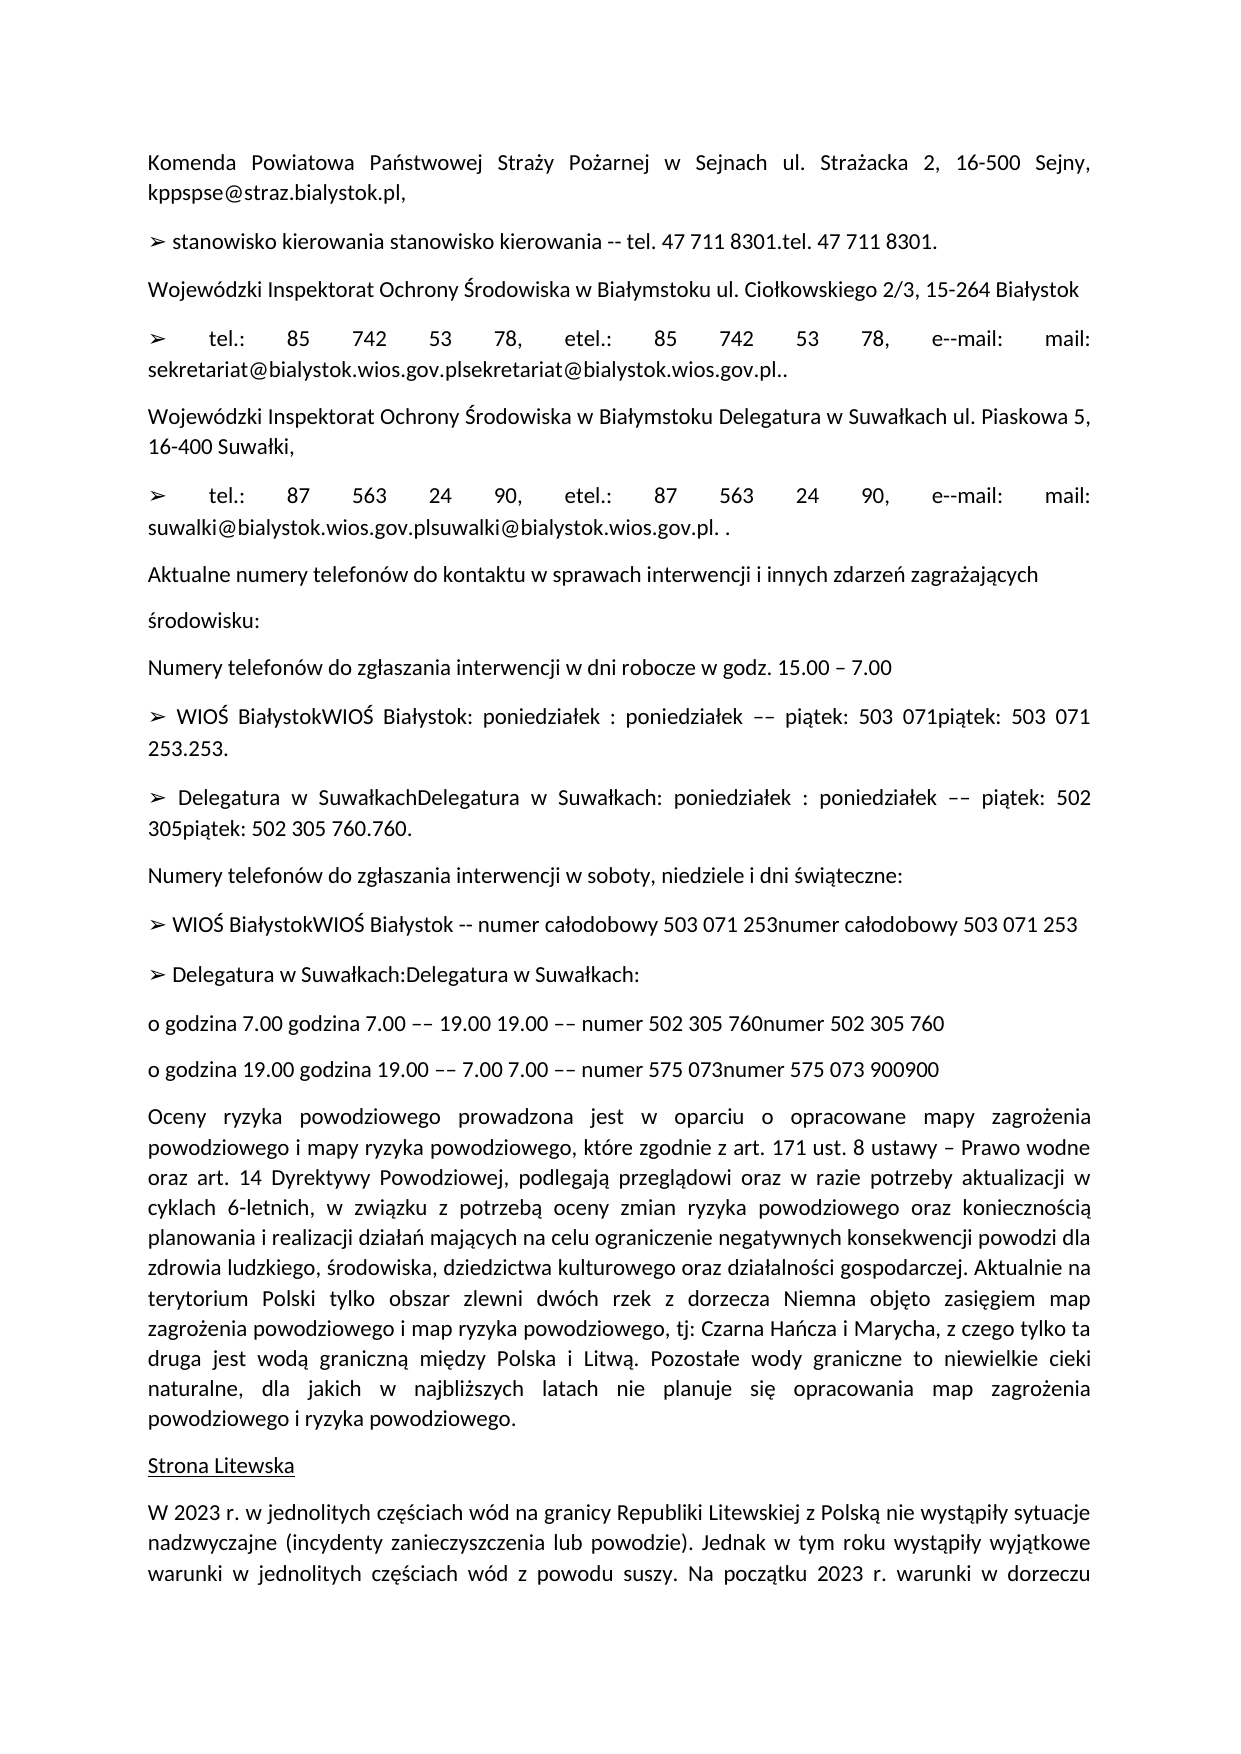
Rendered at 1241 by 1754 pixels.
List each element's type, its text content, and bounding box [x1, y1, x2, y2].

text ➢ Delegatura w Suwałkach:Delegatura w Suwałkach: [148, 958, 1093, 989]
text ➢ stanowisko kierowania stanowisko kierowania -- tel. 47 711 8301.tel. 47 711 8301. [148, 225, 1093, 256]
text środowisku: [148, 607, 1093, 634]
text Oceny ryzyka powodziowego prowadzona jest w oparciu o opracowane mapy zagrożenia powodziowego i mapy ryzyka powodziowego, które zgodnie z art. 171 ust. 8 ustawy – Prawo wodne oraz art. 14 Dyrektywy Powodziowej, podlegają przeglądowi oraz w razie potrzeby aktualizacji w cyklach 6-letnich, w związku z potrzebą oceny zmian ryzyka powodziowego oraz koniecznością planowania i realizacji działań mających na celu ograniczenie negatywnych konsekwencji powodzi dla zdrowia ludzkiego, środowiska, dziedzictwa kulturowego oraz działalności gospodarczej. Aktualnie na terytorium Polski tylko obszar zlewni dwóch rzek z dorzecza Niemna objęto zasięgiem map zagrożenia powodziowego i map ryzyka powodziowego, tj: Czarna Hańcza i Marycha, z czego tylko ta druga jest wodą graniczną między Polska i Litwą. Pozostałe wody graniczne to niewielkie cieki naturalne, dla jakich w najbliższych latach nie planuje się opracowania map zagrożenia powodziowego i ryzyka powodziowego. [148, 1102, 1093, 1432]
text Numery telefonów do zgłaszania interwencji w dni robocze w godz. 15.00 – 7.00 [148, 653, 1093, 681]
text ➢ tel.: 87 563 24 90, etel.: 87 563 24 90, e--mail: mail: suwalki@bialystok.wios.gov.plsuwalki@bialystok.wios.gov.pl. . [148, 479, 1093, 541]
text Wojewódzki Inspektorat Ochrony Środowiska w Białymstoku ul. Ciołkowskiego 2/3, 15-264 Białystok [148, 275, 1093, 303]
text ➢ WIOŚ BiałystokWIOŚ Białystok: poniedziałek : poniedziałek –– piątek: 503 071piątek: 503 071 253.253. [148, 700, 1093, 762]
text o godzina 7.00 godzina 7.00 –– 19.00 19.00 –– numer 502 305 760numer 502 305 760 [148, 1009, 1093, 1037]
text o godzina 19.00 godzina 19.00 –– 7.00 7.00 –– numer 575 073numer 575 073 900900 [148, 1056, 1093, 1083]
text ➢ WIOŚ BiałystokWIOŚ Białystok -- numer całodobowy 503 071 253numer całodobowy 503 071 253 [148, 908, 1093, 939]
text Wojewódzki Inspektorat Ochrony Środowiska w Białymstoku Delegatura w Suwałkach ul. Piaskowa 5, 16-400 Suwałki, [148, 402, 1093, 461]
text ➢ tel.: 85 742 53 78, etel.: 85 742 53 78, e--mail: mail: sekretariat@bialystok.wios.gov.plsekretariat@bialystok.wios.gov.pl.. [148, 322, 1093, 383]
text Komenda Powiatowa Państwowej Straży Pożarnej w Sejnach ul. Strażacka 2, 16-500 Sejny, kppspse@straz.bialystok.pl, [148, 148, 1093, 206]
text Strona Litewska [148, 1451, 1093, 1479]
text Aktualne numery telefonów do kontaktu w sprawach interwencji i innych zdarzeń zagrażających [148, 560, 1093, 588]
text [148, 1498, 1093, 1587]
text Numery telefonów do zgłaszania interwencji w soboty, niedziele i dni świąteczne: [148, 861, 1093, 889]
text ➢ Delegatura w SuwałkachDelegatura w Suwałkach: poniedziałek : poniedziałek –– piątek: 502 305piątek: 502 305 760.760. [148, 781, 1093, 842]
